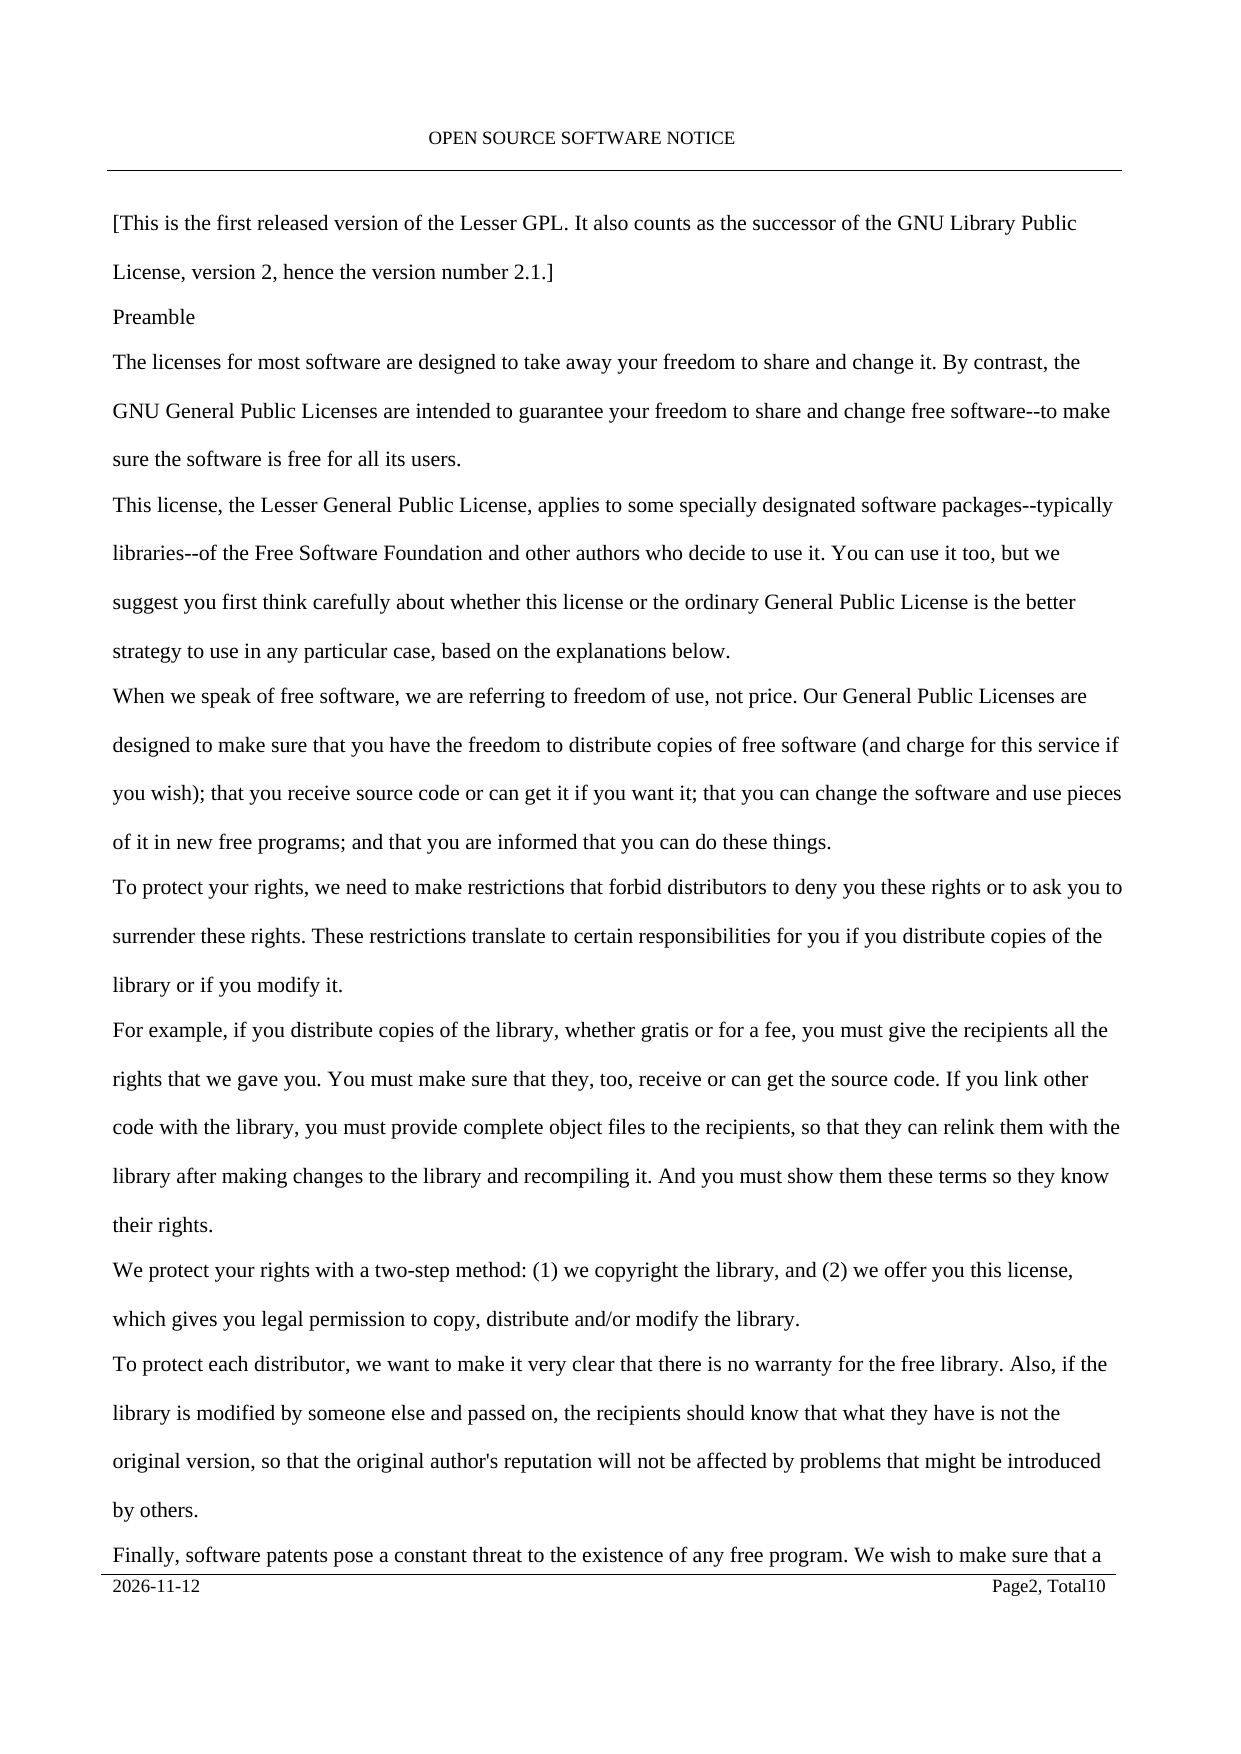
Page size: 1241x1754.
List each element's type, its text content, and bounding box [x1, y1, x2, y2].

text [112, 1538, 1128, 1571]
text For example, if you distribute copies of the library, whether gratis or for a fee, you must give the recipients all the rights that we gave you. You must make sure that they, too, receive or can get the source code. If you link other code with the library, you must provide complete object files to the recipients, so that they can relink them with the library after making changes to the library and recompiling it. And you must show them these terms so they know their rights. [112, 1013, 1128, 1241]
text To protect your rights, we need to make restrictions that forbid distributors to deny you these rights or to ask you to surrender these rights. These restrictions translate to certain responsibilities for you if you distribute copies of the library or if you modify it. [112, 871, 1128, 1001]
text [This is the first released version of the Lesser GPL. It also counts as the successor of the GNU Library Public License, version 2, hence the version number 2.1.] [112, 206, 1128, 288]
text We protect your rights with a two-step method: (1) we copyright the library, and (2) we offer you this license, which gives you legal permission to copy, distribute and/or modify the library. [112, 1253, 1128, 1334]
text To protect each distributor, we want to make it very clear that there is no warranty for the free library. Also, if the library is modified by someone else and passed on, the recipients should know that what they have is not the original version, so that the original author's reputation will not be affected by problems that might be introduced by others. [112, 1347, 1128, 1526]
text This license, the Lesser General Public License, applies to some specially designated software packages--typically libraries--of the Free Software Foundation and other authors who decide to use it. You can use it too, but we suggest you first think carefully about whether this license or the ordinary General Public License is the better strategy to use in any particular case, based on the explanations below. [112, 488, 1128, 667]
text The licenses for most software are designed to take away your freedom to share and change it. By contrast, the GNU General Public Licenses are intended to guarantee your freedom to share and change free software--to make sure the software is free for all its users. [112, 345, 1128, 475]
text When we speak of free software, we are referring to freedom of use, not price. Our General Public Licenses are designed to make sure that you have the freedom to distribute copies of free software (and charge for this service if you wish); that you receive source code or can get it if you want it; that you can change the software and use pieces of it in new free programs; and that you are informed that you can do these things. [112, 679, 1128, 858]
text Preamble [112, 300, 1128, 333]
